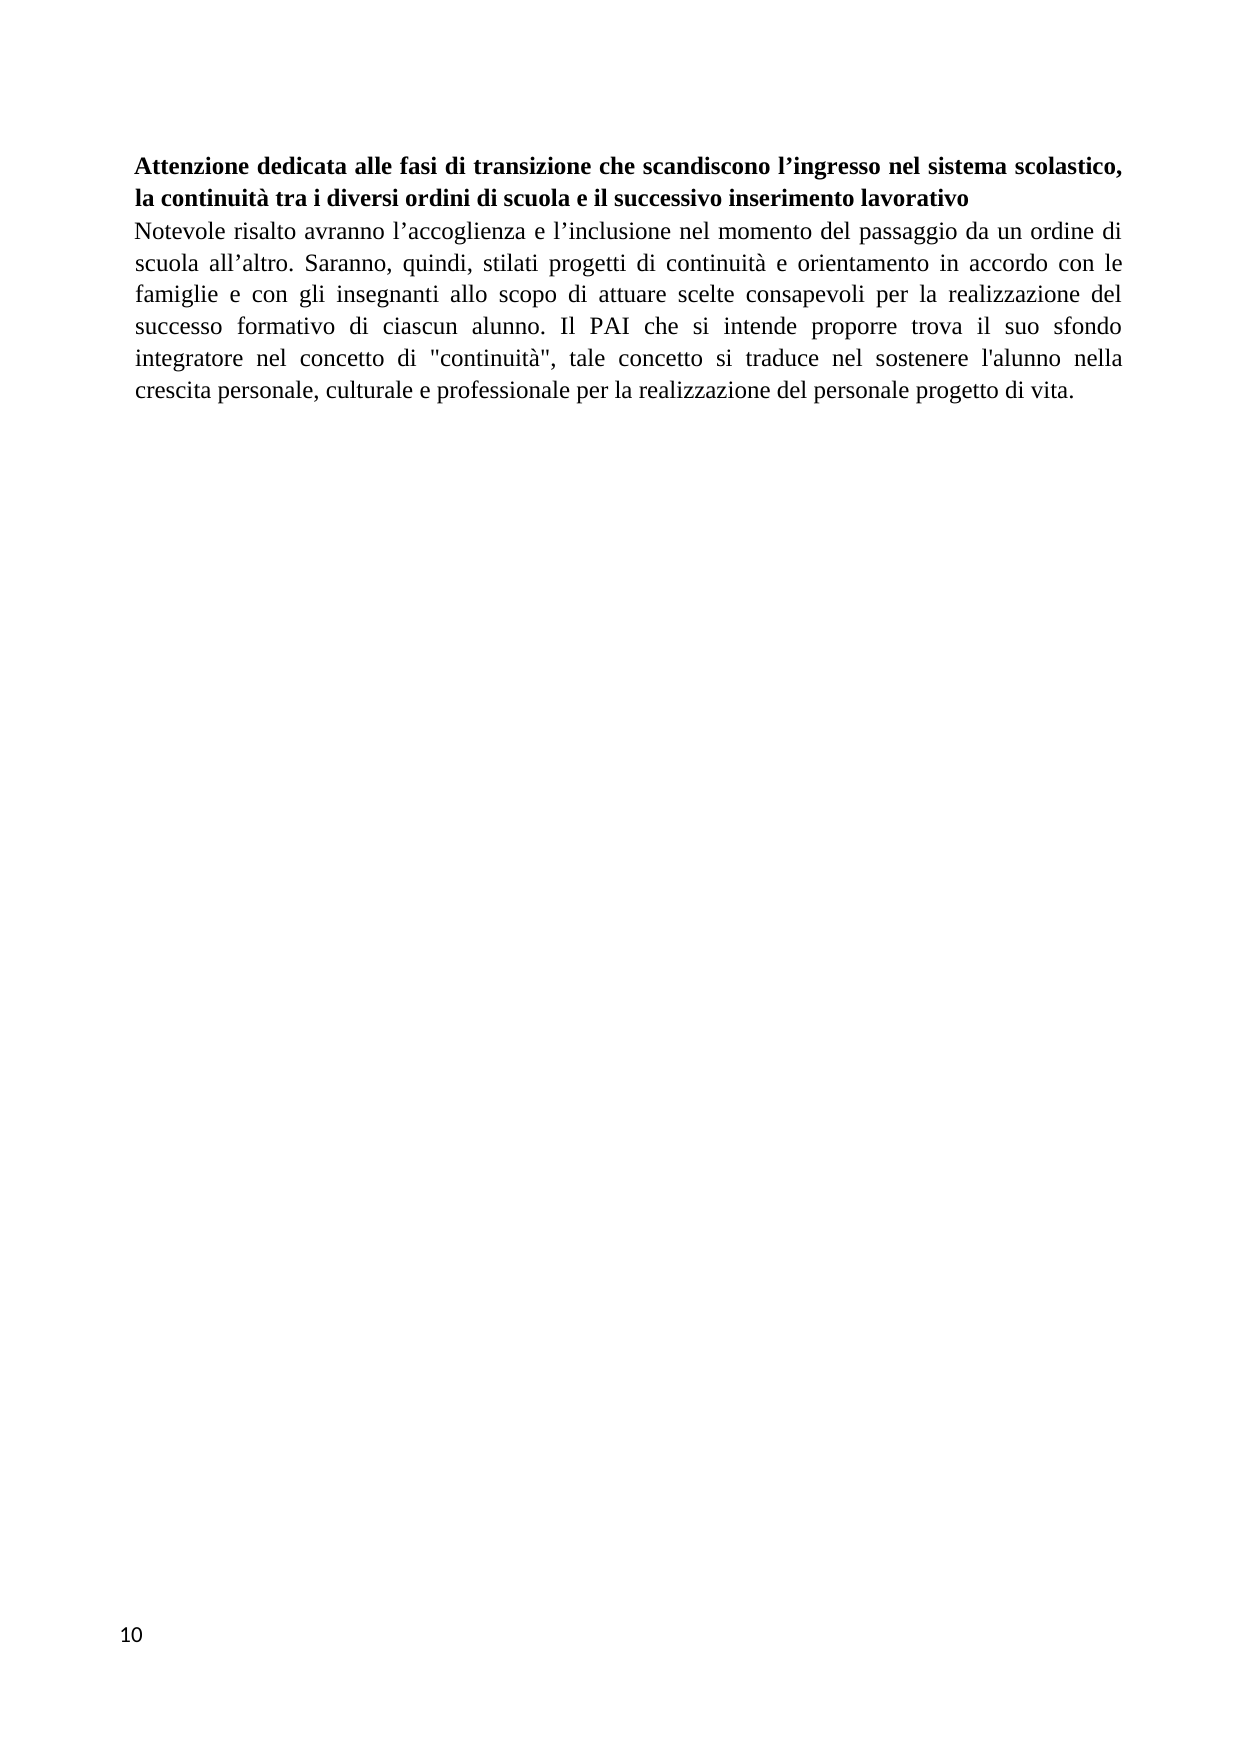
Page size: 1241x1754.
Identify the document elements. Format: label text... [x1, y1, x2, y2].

text Attenzione dedicata alle fasi di transizione che scandiscono l’ingresso nel sistema scolastico, la continuità tra i diversi ordini di scuola e il successivo inserimento lavorativo [134, 151, 1124, 212]
text Notevole risalto avranno l’accoglienza e l’inclusione nel momento del passaggio da un ordine di scuola all’altro. Saranno, quindi, stilati progetti di continuità e orientamento in accordo con le famiglie e con gli insegnanti allo scopo di attuare scelte consapevoli per la realizzazione del successo formativo di ciascun alunno. Il PAI che si intende proporre trova il suo sfondo integratore nel concetto di "continuità", tale concetto si traduce nel sostenere l'alunno nella crescita personale, culturale e professionale per la realizzazione del personale progetto di vita. [134, 216, 1124, 404]
